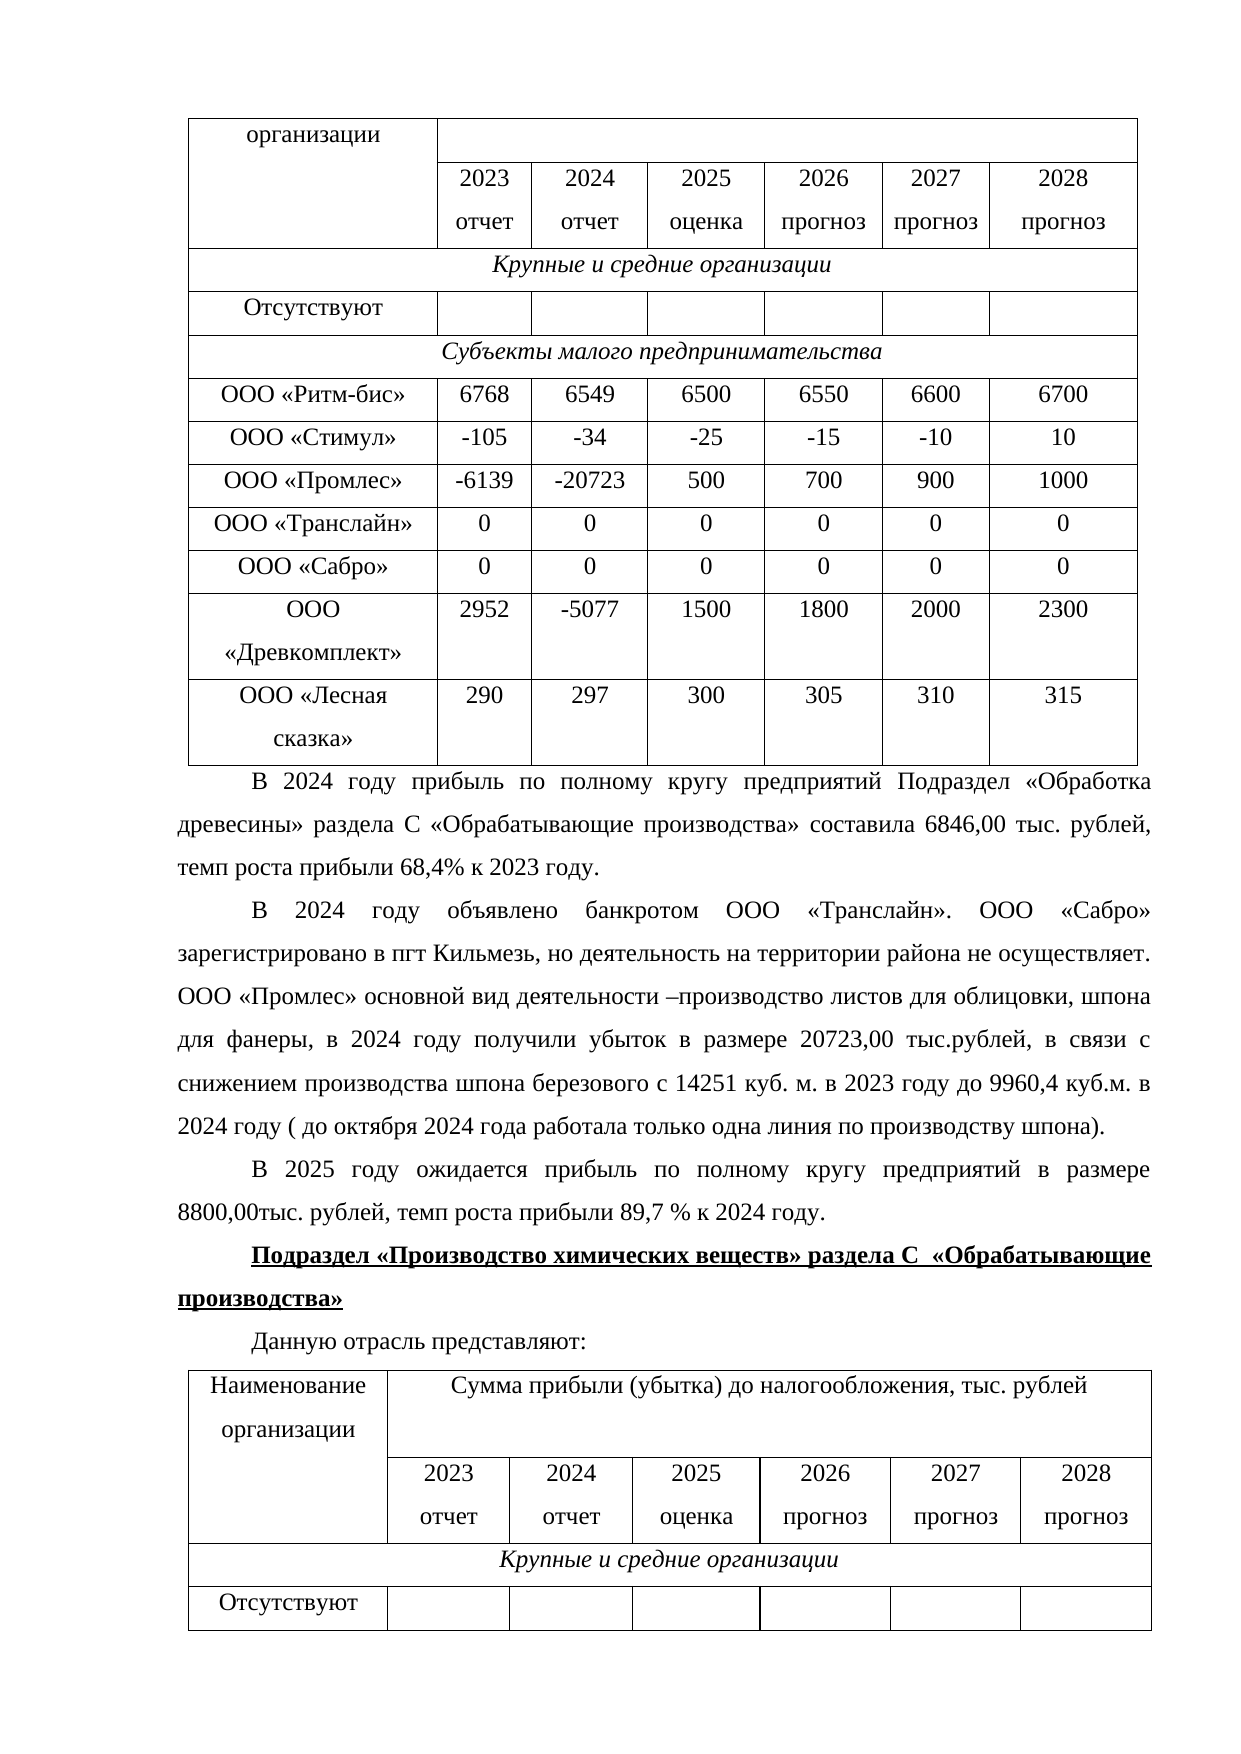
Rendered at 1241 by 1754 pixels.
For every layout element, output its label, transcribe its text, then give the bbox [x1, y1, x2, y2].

table_cell 10 [990, 422, 1137, 464]
table_cell 2024 отчет [532, 163, 647, 248]
table_cell ООО «Лесная сказка» [189, 680, 437, 765]
text Данную отрасль представляют: [177, 1326, 1152, 1355]
table_cell 0 [648, 508, 764, 550]
table_cell 0 [990, 551, 1137, 593]
table_cell 2000 [883, 594, 989, 679]
table_cell 0 [438, 508, 531, 550]
table_header Сумма прибыли (убытка) до налогообложения, тыс. рублей [388, 1371, 1151, 1457]
table_cell ООО «Древкомплект» [189, 594, 437, 679]
table_cell 0 [532, 551, 647, 593]
text В 2025 году ожидается прибыль по полному кругу предприятий в размере 8800,00тыс. рублей, темп роста прибыли 89,7 % к 2024 году. [177, 1154, 1152, 1226]
table_cell [633, 1587, 759, 1630]
table_cell ООО «Стимул» [189, 422, 437, 464]
table_cell 2027 прогноз [883, 163, 989, 248]
table_cell 6500 [648, 379, 764, 421]
table_cell -6139 [438, 465, 531, 507]
table_cell 1800 [765, 594, 882, 679]
table_cell -10 [883, 422, 989, 464]
text Подраздел «Производство химических веществ» раздела С «Обрабатывающие производства» [177, 1240, 1152, 1312]
table_cell Отсутствуют [189, 1587, 387, 1630]
table_cell -5077 [532, 594, 647, 679]
table_cell [891, 1587, 1020, 1630]
table_cell 6768 [438, 379, 531, 421]
table_cell 2300 [990, 594, 1137, 679]
table_cell [438, 292, 531, 335]
table_cell 2026 прогноз [765, 163, 882, 248]
table_cell [532, 292, 647, 335]
table_cell ООО «Транслайн» [189, 508, 437, 550]
table_cell -105 [438, 422, 531, 464]
table_cell 0 [765, 551, 882, 593]
table_cell 2952 [438, 594, 531, 679]
table_cell 0 [990, 508, 1137, 550]
table_cell ООО «Промлес» [189, 465, 437, 507]
table_cell 300 [648, 680, 764, 765]
table_cell 297 [532, 680, 647, 765]
table_cell -34 [532, 422, 647, 464]
table_cell ООО «Сабро» [189, 551, 437, 593]
table_cell Отсутствуют [189, 292, 437, 335]
table_cell [883, 292, 989, 335]
table_cell ООО «Ритм-бис» [189, 379, 437, 421]
table_cell 2023 отчет [438, 163, 531, 248]
table_cell 305 [765, 680, 882, 765]
table_cell [1021, 1587, 1151, 1630]
table_cell 315 [990, 680, 1137, 765]
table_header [189, 119, 437, 248]
table_cell 2023 отчет [388, 1458, 509, 1543]
text В 2024 году прибыль по полному кругу предприятий Подраздел «Обработка древесины» раздела С «Обрабатывающие производства» составила 6846,00 тыс. рублей, темп роста прибыли 68,4% к 2023 году. [177, 766, 1152, 881]
table_cell 0 [883, 551, 989, 593]
table_cell 500 [648, 465, 764, 507]
table_cell 6600 [883, 379, 989, 421]
table_cell 2027 прогноз [891, 1458, 1020, 1543]
table_cell 2028 прогноз [990, 163, 1137, 248]
table_cell 0 [765, 508, 882, 550]
table_cell -20723 [532, 465, 647, 507]
table_cell Субъекты малого предпринимательства [189, 336, 1137, 378]
table_cell 2024 отчет [510, 1458, 632, 1543]
table_cell 6549 [532, 379, 647, 421]
table_header Наименование организации [189, 1371, 387, 1543]
table_cell 2028 прогноз [1021, 1458, 1151, 1543]
table_cell 6550 [765, 379, 882, 421]
table_cell [990, 292, 1137, 335]
table_cell [388, 1587, 509, 1630]
table_cell 290 [438, 680, 531, 765]
table_cell [761, 1587, 890, 1630]
table_cell 2026 прогноз [761, 1458, 890, 1543]
table_cell 1500 [648, 594, 764, 679]
table_cell Крупные и средние организации [189, 249, 1137, 291]
table_cell [510, 1587, 632, 1630]
table_cell 0 [438, 551, 531, 593]
table_cell 310 [883, 680, 989, 765]
table_cell -25 [648, 422, 764, 464]
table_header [438, 119, 1137, 162]
table_cell [648, 292, 764, 335]
table_cell 700 [765, 465, 882, 507]
text В 2024 году объявлено банкротом ООО «Транслайн». ООО «Сабро» зарегистрировано в пгт Кильмезь, но деятельность на территории района не осуществляет. ООО «Промлес» основной вид деятельности –производство листов для облицовки, шпона для фанеры, в 2024 году получили убыток в размере 20723,00 тыс.рублей, в связи с снижением производства шпона березового с 14251 куб. м. в 2023 году до 9960,4 куб.м. в 2024 году ( до октября 2024 года работала только одна линия по производству шпона). [177, 895, 1152, 1139]
table_cell 6700 [990, 379, 1137, 421]
table_cell -15 [765, 422, 882, 464]
table_cell 900 [883, 465, 989, 507]
table_cell 0 [532, 508, 647, 550]
table_cell [765, 292, 882, 335]
table_cell 0 [648, 551, 764, 593]
table_cell 2025 оценка [648, 163, 764, 248]
table_cell 0 [883, 508, 989, 550]
table_cell 2025 оценка [633, 1458, 759, 1543]
table_cell 1000 [990, 465, 1137, 507]
table_cell Крупные и средние организации [189, 1544, 1151, 1586]
